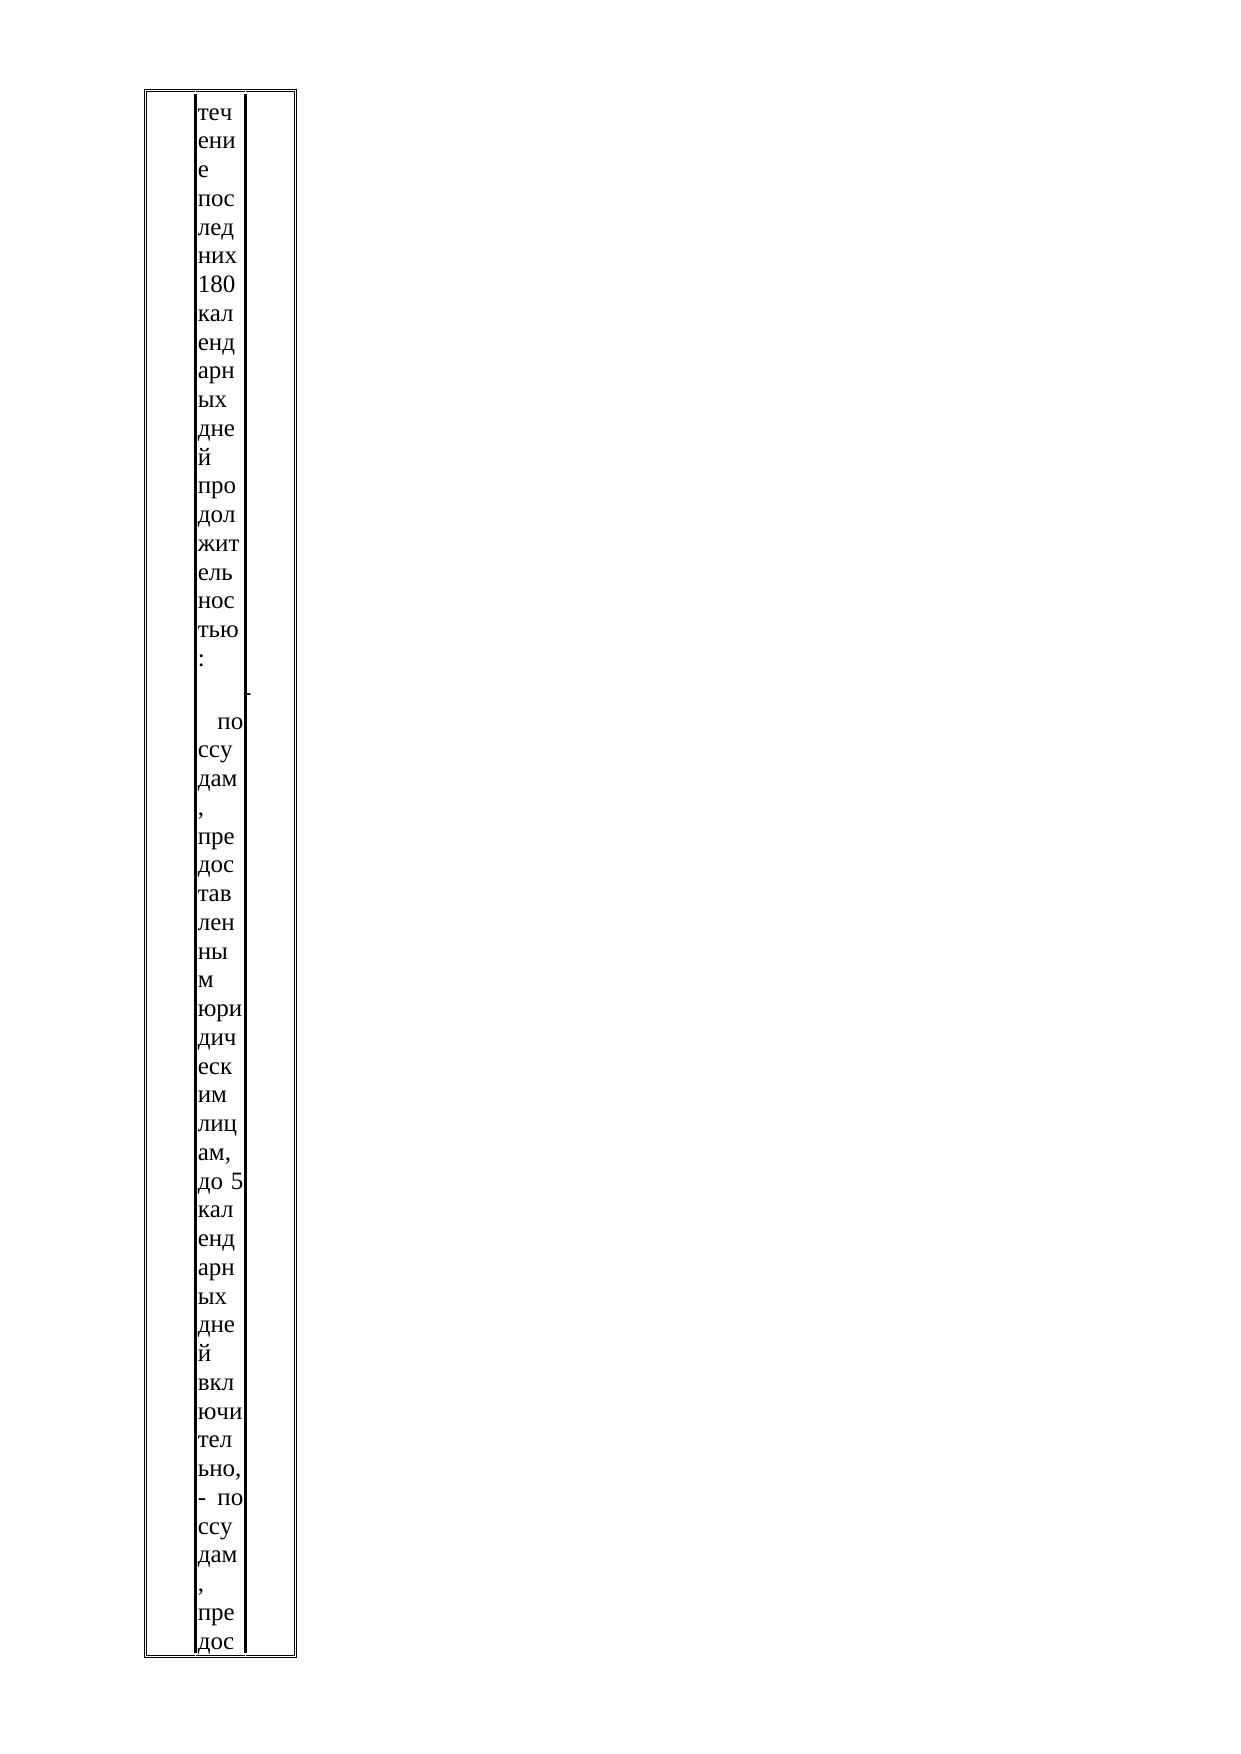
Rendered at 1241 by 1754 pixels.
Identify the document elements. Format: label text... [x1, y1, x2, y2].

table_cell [195, 92, 245, 1654]
table_cell ХОРОШЕЕ [147, 92, 195, 1654]
table_cell п.3.7.1 [245, 92, 294, 1654]
